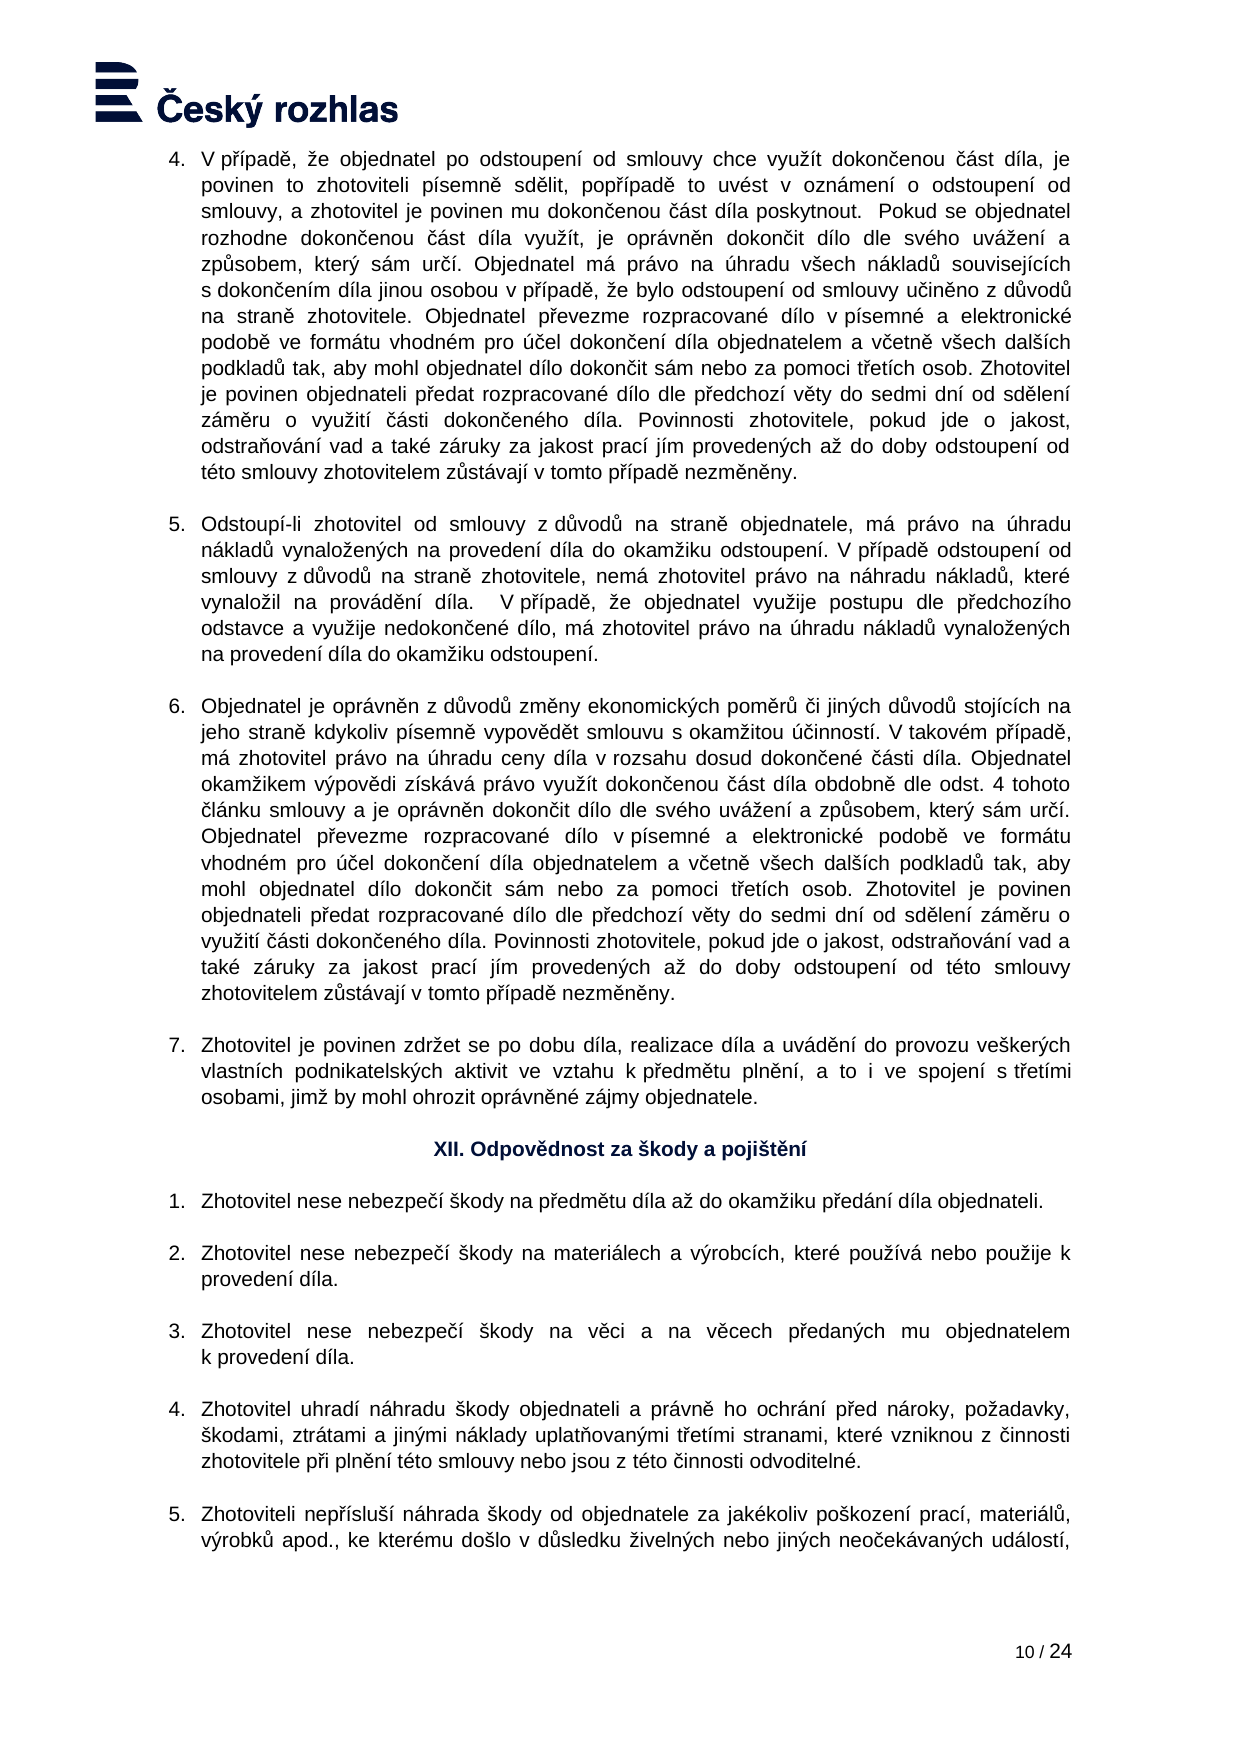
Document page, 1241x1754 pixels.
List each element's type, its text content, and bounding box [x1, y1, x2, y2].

list V případě, že objednatel po odstoupení od smlouvy chce využít dokončenou část díla, je povinen to zhotoviteli písemně sdělit, popřípadě to uvést v oznámení o odstoupení od smlouvy, a zhotovitel je povinen mu dokončenou část díla poskytnout. Pokud se objednatel rozhodne dokončenou část díla využít, je oprávněn dokončit dílo dle svého uvážení a způsobem, který sám určí. Objednatel má právo na úhradu všech nákladů souvisejících s dokončením díla jinou osobou v případě, že bylo odstoupení od smlouvy učiněno z důvodů na straně zhotovitele. Objednatel převezme rozpracované dílo v písemné a elektronické podobě ve formátu vhodném pro účel dokončení díla objednatelem a včetně všech dalších podkladů tak, aby mohl objednatel dílo dokončit sám nebo za pomoci třetích osob. Zhotovitel je povinen objednateli předat rozpracované dílo dle předchozí věty do sedmi dní od sdělení záměru o využití části dokončeného díla. Povinnosti zhotovitele, pokud jde o jakost, odstraňování vad a také záruky za jakost prací jím provedených až do doby odstoupení od této smlouvy zhotovitelem zůstávají v tomto případě nezměněny. [168, 146, 1072, 484]
list Zhotovitel nese nebezpečí škody na předmětu díla až do okamžiku předání díla objednateli. [168, 1188, 1072, 1214]
picture [95, 62, 398, 128]
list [168, 1500, 1072, 1552]
list Zhotovitel uhradí náhradu škody objednateli a právně ho ochrání před nároky, požadavky, škodami, ztrátami a jinými náklady uplatňovanými třetími stranami, které vzniknou z činnosti zhotovitele při plnění této smlouvy nebo jsou z této činnosti odvoditelné. [168, 1396, 1072, 1474]
list Zhotovitel nese nebezpečí škody na věci a na věcech předaných mu objednatelem k provedení díla. [168, 1318, 1072, 1370]
list Zhotovitel je povinen zdržet se po dobu díla, realizace díla a uvádění do provozu veškerých vlastních podnikatelských aktivit ve vztahu k předmětu plnění, a to i ve spojení s třetími osobami, jimž by mohl ohrozit oprávněné zájmy objednatele. [168, 1031, 1072, 1109]
subtitle Odpovědnost za škody a pojištění [168, 1136, 1072, 1162]
list Objednatel je oprávněn z důvodů změny ekonomických poměrů či jiných důvodů stojících na jeho straně kdykoliv písemně vypovědět smlouvu s okamžitou účinností. V takovém případě, má zhotovitel právo na úhradu ceny díla v rozsahu dosud dokončené části díla. Objednatel okamžikem výpovědi získává právo využít dokončenou část díla obdobně dle odst. 4 tohoto článku smlouvy a je oprávněn dokončit dílo dle svého uvážení a způsobem, který sám určí. Objednatel převezme rozpracované dílo v písemné a elektronické podobě ve formátu vhodném pro účel dokončení díla objednatelem a včetně všech dalších podkladů tak, aby mohl objednatel dílo dokončit sám nebo za pomoci třetích osob. Zhotovitel je povinen objednateli předat rozpracované dílo dle předchozí věty do sedmi dní od sdělení záměru o využití části dokončeného díla. Povinnosti zhotovitele, pokud jde o jakost, odstraňování vad a také záruky za jakost prací jím provedených až do doby odstoupení od této smlouvy zhotovitelem zůstávají v tomto případě nezměněny. [168, 693, 1072, 1005]
list Zhotovitel nese nebezpečí škody na materiálech a výrobcích, které používá nebo použije k provedení díla. [168, 1240, 1072, 1292]
list Odstoupí-li zhotovitel od smlouvy z důvodů na straně objednatele, má právo na úhradu nákladů vynaložených na provedení díla do okamžiku odstoupení. V případě odstoupení od smlouvy z důvodů na straně zhotovitele, nemá zhotovitel právo na náhradu nákladů, které vynaložil na provádění díla. V případě, že objednatel využije postupu dle předchozího odstavce a využije nedokončené dílo, má zhotovitel právo na úhradu nákladů vynaložených na provedení díla do okamžiku odstoupení. [168, 511, 1072, 667]
